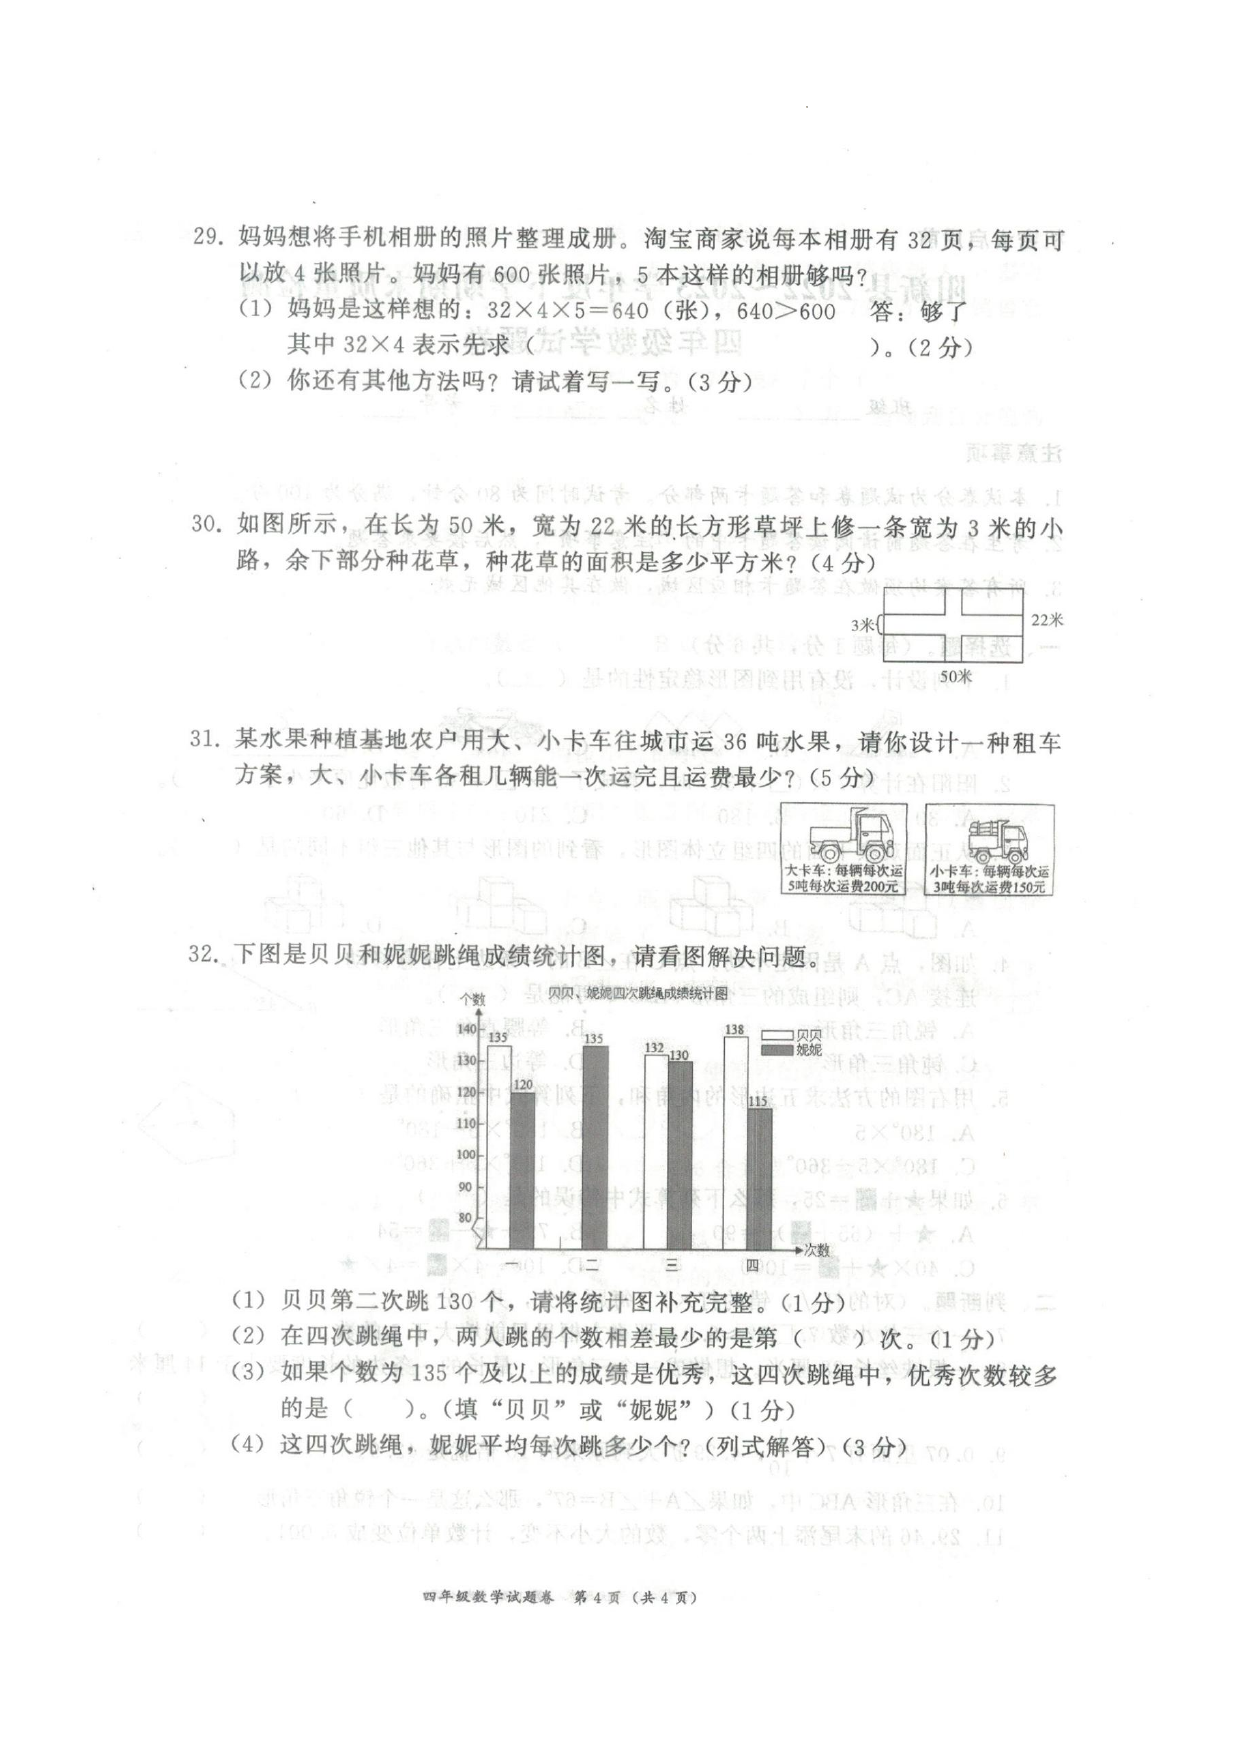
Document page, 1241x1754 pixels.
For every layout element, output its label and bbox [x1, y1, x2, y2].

picture [75, 133, 1166, 1629]
